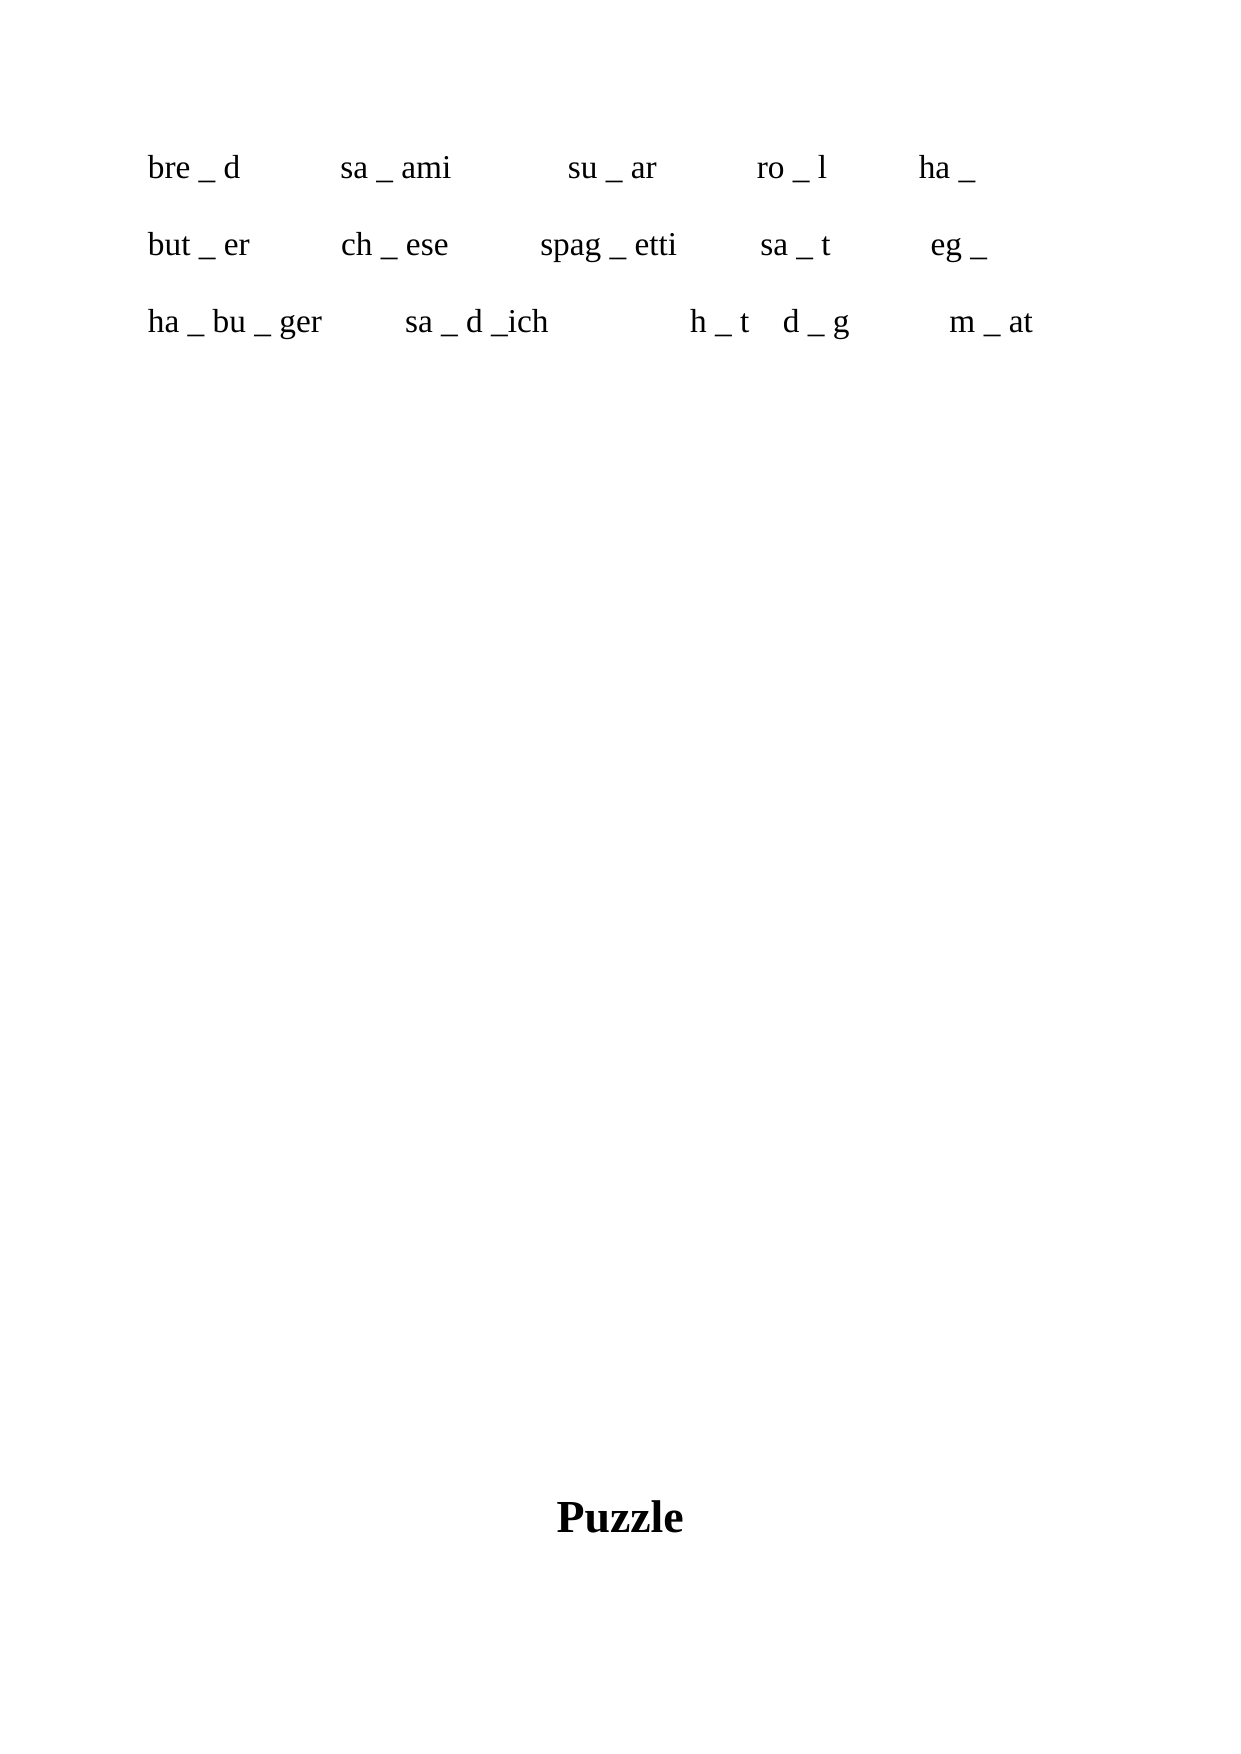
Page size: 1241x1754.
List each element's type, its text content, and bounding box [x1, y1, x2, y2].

text ha _ bu _ ger sa _ d _ich h _ t d _ g m _ at [148, 301, 1093, 339]
text bre _ d sa _ ami su _ ar ro _ l ha _ [148, 148, 1093, 186]
text but _ er ch _ ese spag _ etti sa _ t eg _ [148, 224, 1093, 263]
text Puzzle [148, 1489, 1093, 1542]
